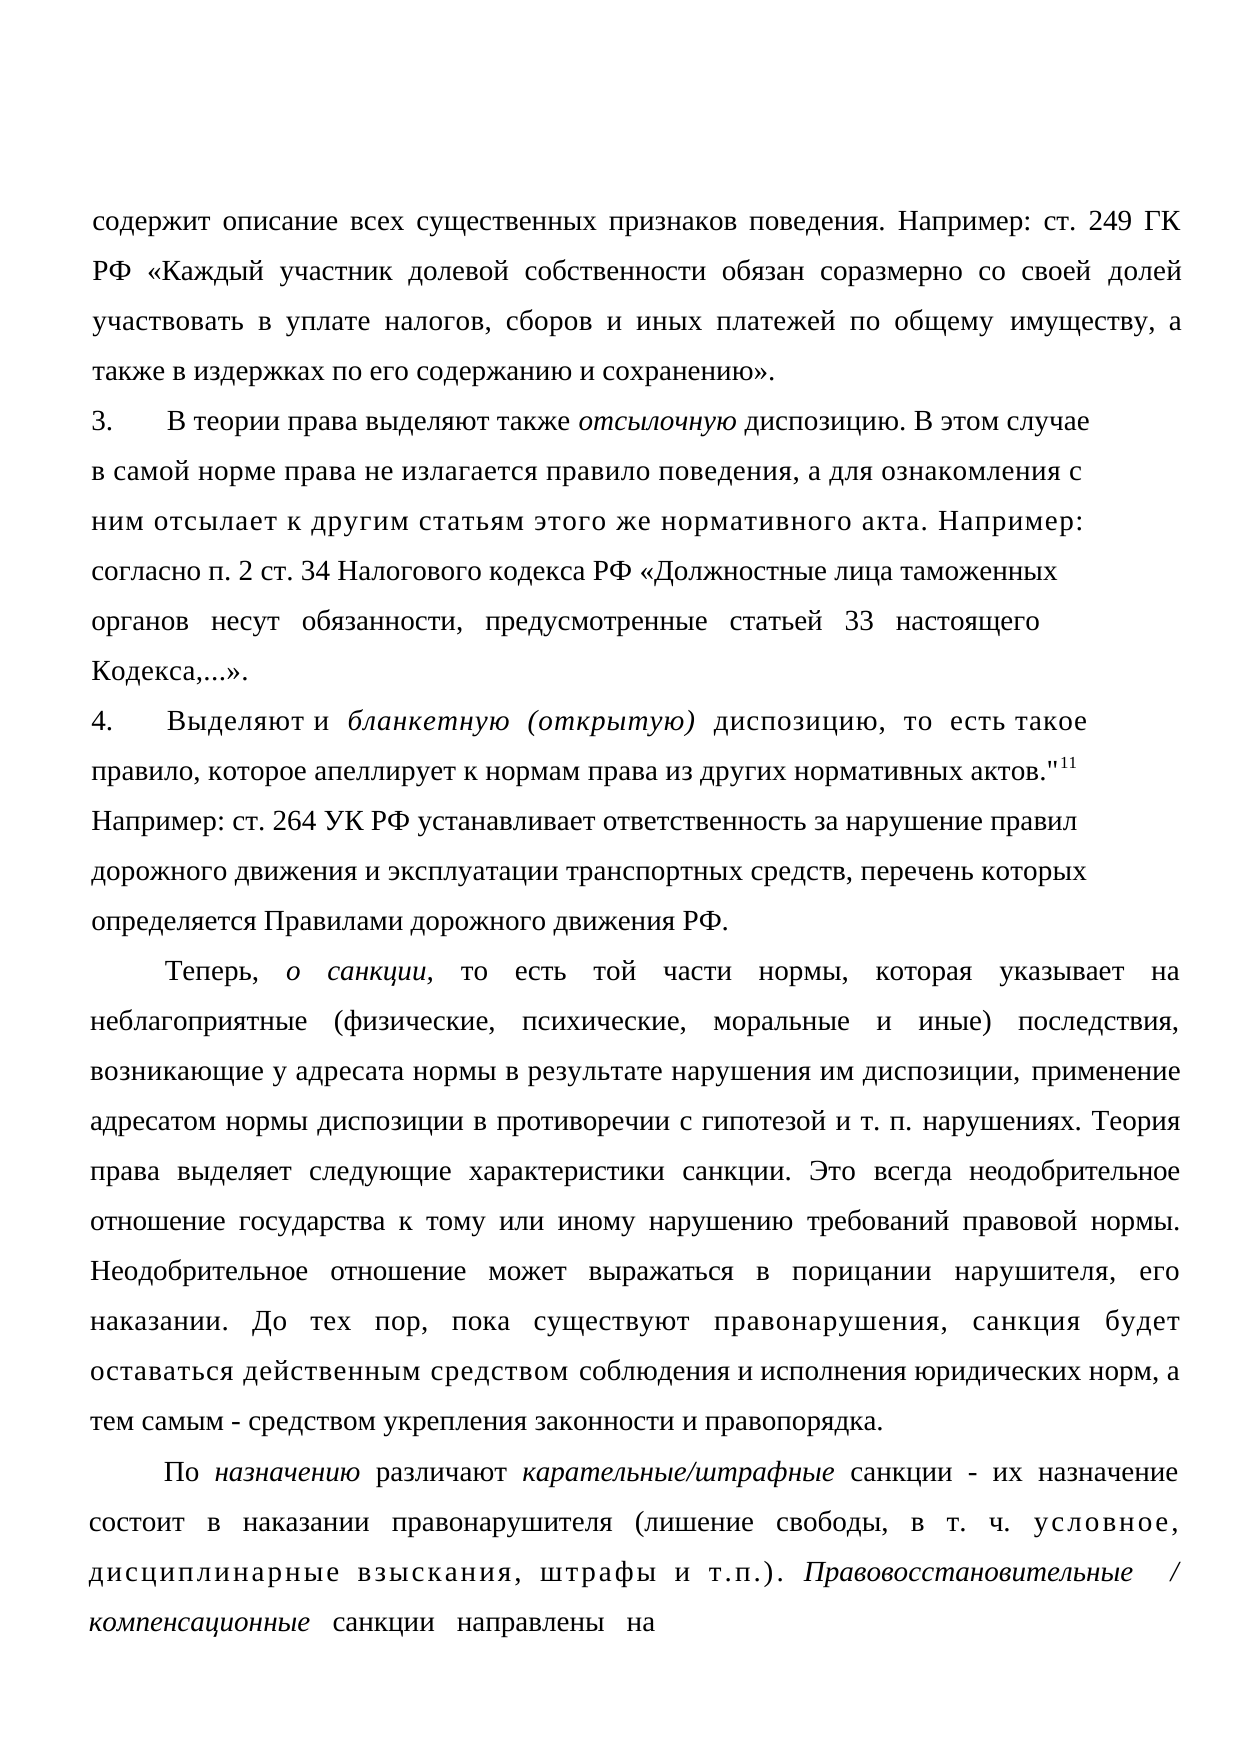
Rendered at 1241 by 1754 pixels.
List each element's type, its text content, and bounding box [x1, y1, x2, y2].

text содержит описание всех существенных признаков поведения. Например: ст. 249 ГК РФ «Каждый участник долевой собственности обязан соразмерно со своей долей участвовать в уплате налогов, сборов и иных платежей по общему имуществу, а также в издержках по его содержанию и сохранению». [92, 190, 1182, 390]
text Теперь, о санкции, то есть той части нормы, которая указывает на неблагоприятные (физические, психические, моральные и иные) последствия, возникающие у адресата нормы в результате нарушения им диспозиции, применение адресатом нормы диспозиции в противоречии с гипотезой и т. п. нарушениях. Теория права выделяет следующие характеристики санкции. Это всегда неодобрительное отношение государства к тому или иному нарушению требований правовой нормы. Неодобрительное отношение может выражаться в порицании нарушителя, его наказании. До тех пор, пока существуют правонарушения, санкция будет оставаться действенным средством соблюдения и исполнения юридических норм, а тем самым - средством укрепления законности и правопорядка. [90, 941, 1180, 1441]
text По назначению различают карательные/штрафные санкции - их назначение состоит в наказании правонарушителя (лишение свободы, в т. ч. условное, дисциплинарные взыскания, штрафы и т.п.). Правовосстановительные / компенсационные санкции направлены на [88, 1441, 1179, 1641]
list Выделяют и бланкетную (открытую) диспозицию, то есть такое правило, которое апеллирует к нормам права из других нормативных актов."11 Например: ст. 264 УК РФ устанавливает ответственность за нарушение правил дорожного движения и эксплуатации транспортных средств, перечень которых определяется Правилами дорожного движения РФ. [91, 690, 1182, 940]
list В теории права выделяют также отсылочную диспозицию. В этом случае в самой норме права не излагается правило поведения, а для ознакомления с ним отсылает к другим статьям этого же нормативного акта. Например: согласно п. 2 ст. 34 Налогового кодекса РФ «Должностные лица таможенных органов несут обязанности, предусмотренные статьей 33 настоящего Кодекса,...». [91, 390, 1182, 690]
